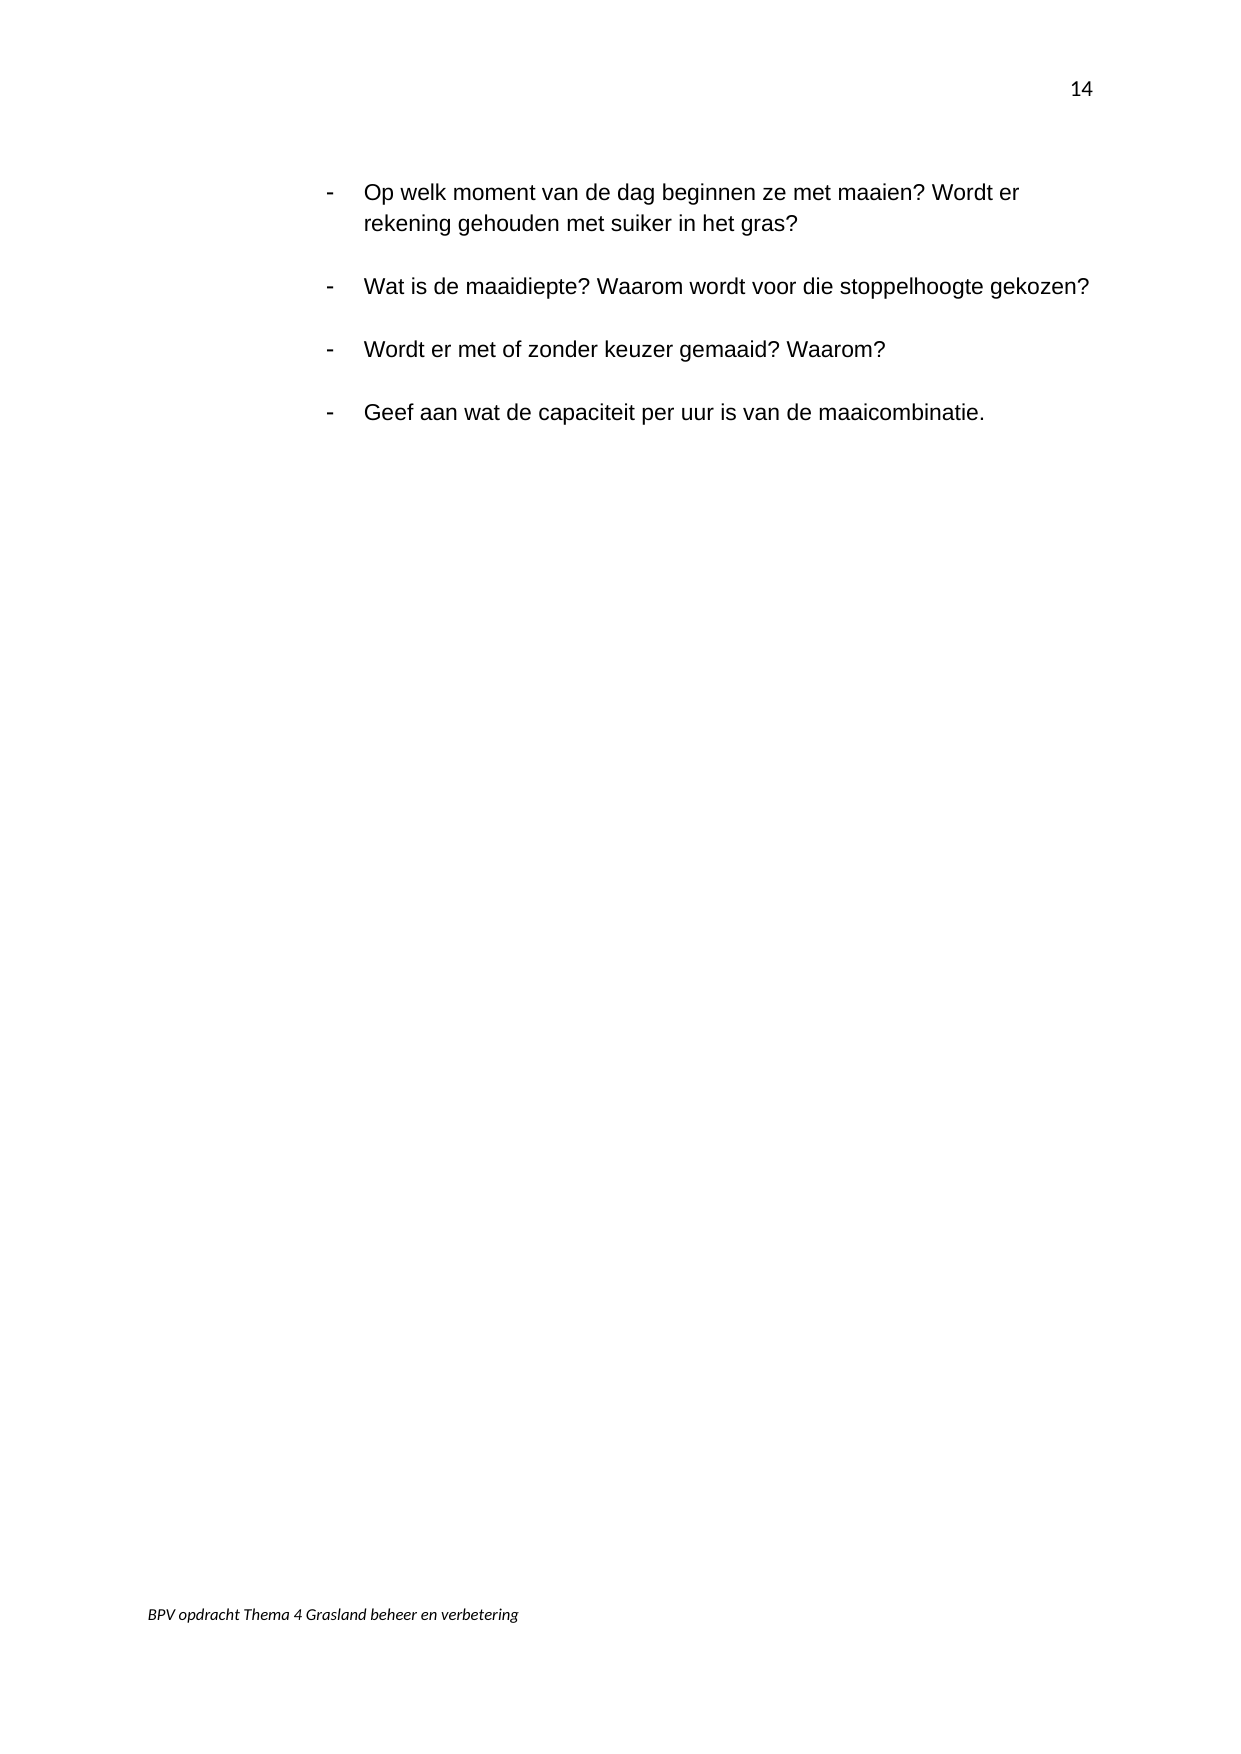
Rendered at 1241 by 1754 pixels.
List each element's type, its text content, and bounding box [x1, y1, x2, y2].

list Wat is de maaidiepte? Waarom wordt voor die stoppelhoogte gekozen? [326, 273, 1093, 299]
list Op welk moment van de dag beginnen ze met maaien? Wordt er rekening gehouden met suiker in het gras? [326, 179, 1093, 237]
list Geef aan wat de capaciteit per uur is van de maaicombinatie. [326, 398, 1093, 425]
list Wordt er met of zonder keuzer gemaaid? Waarom? [326, 336, 1093, 362]
